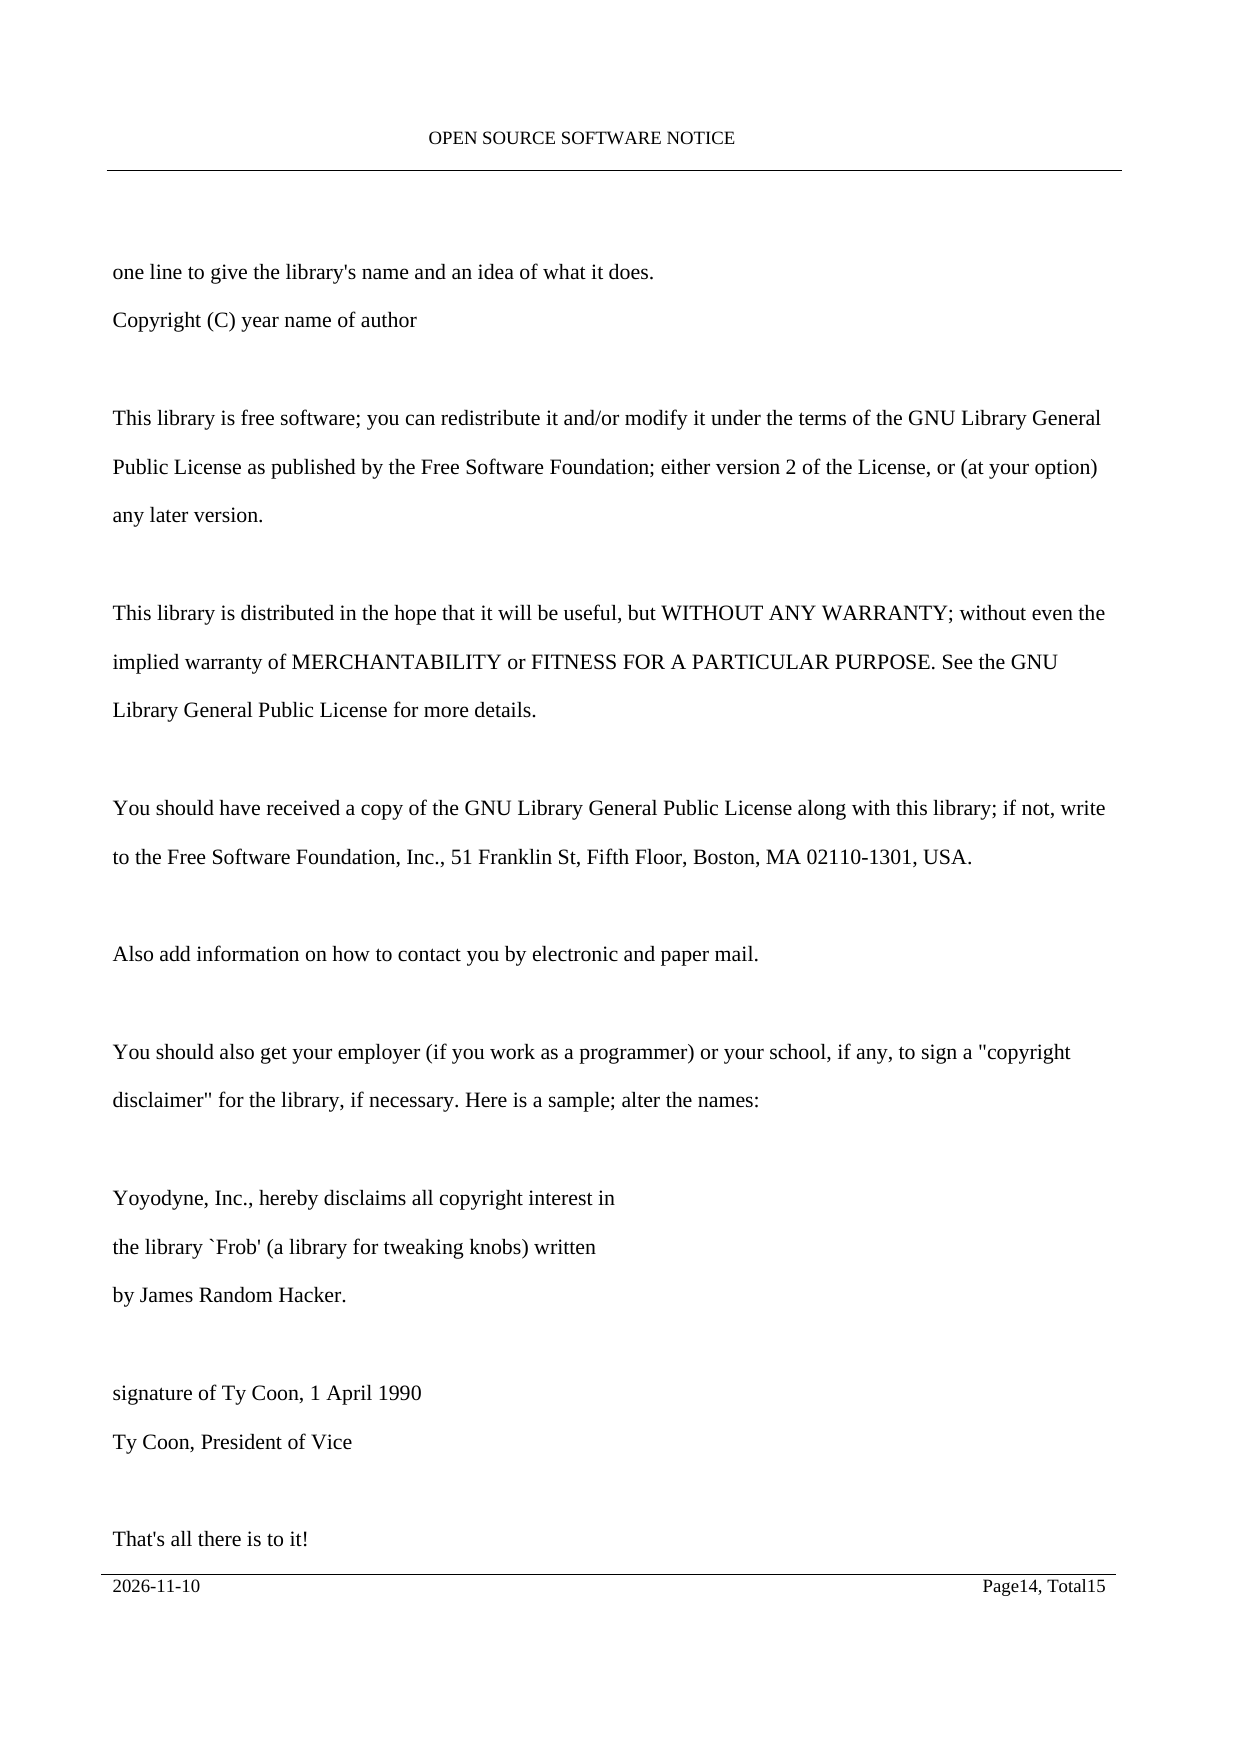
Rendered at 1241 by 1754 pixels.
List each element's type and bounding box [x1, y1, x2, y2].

text [112, 206, 1128, 1555]
